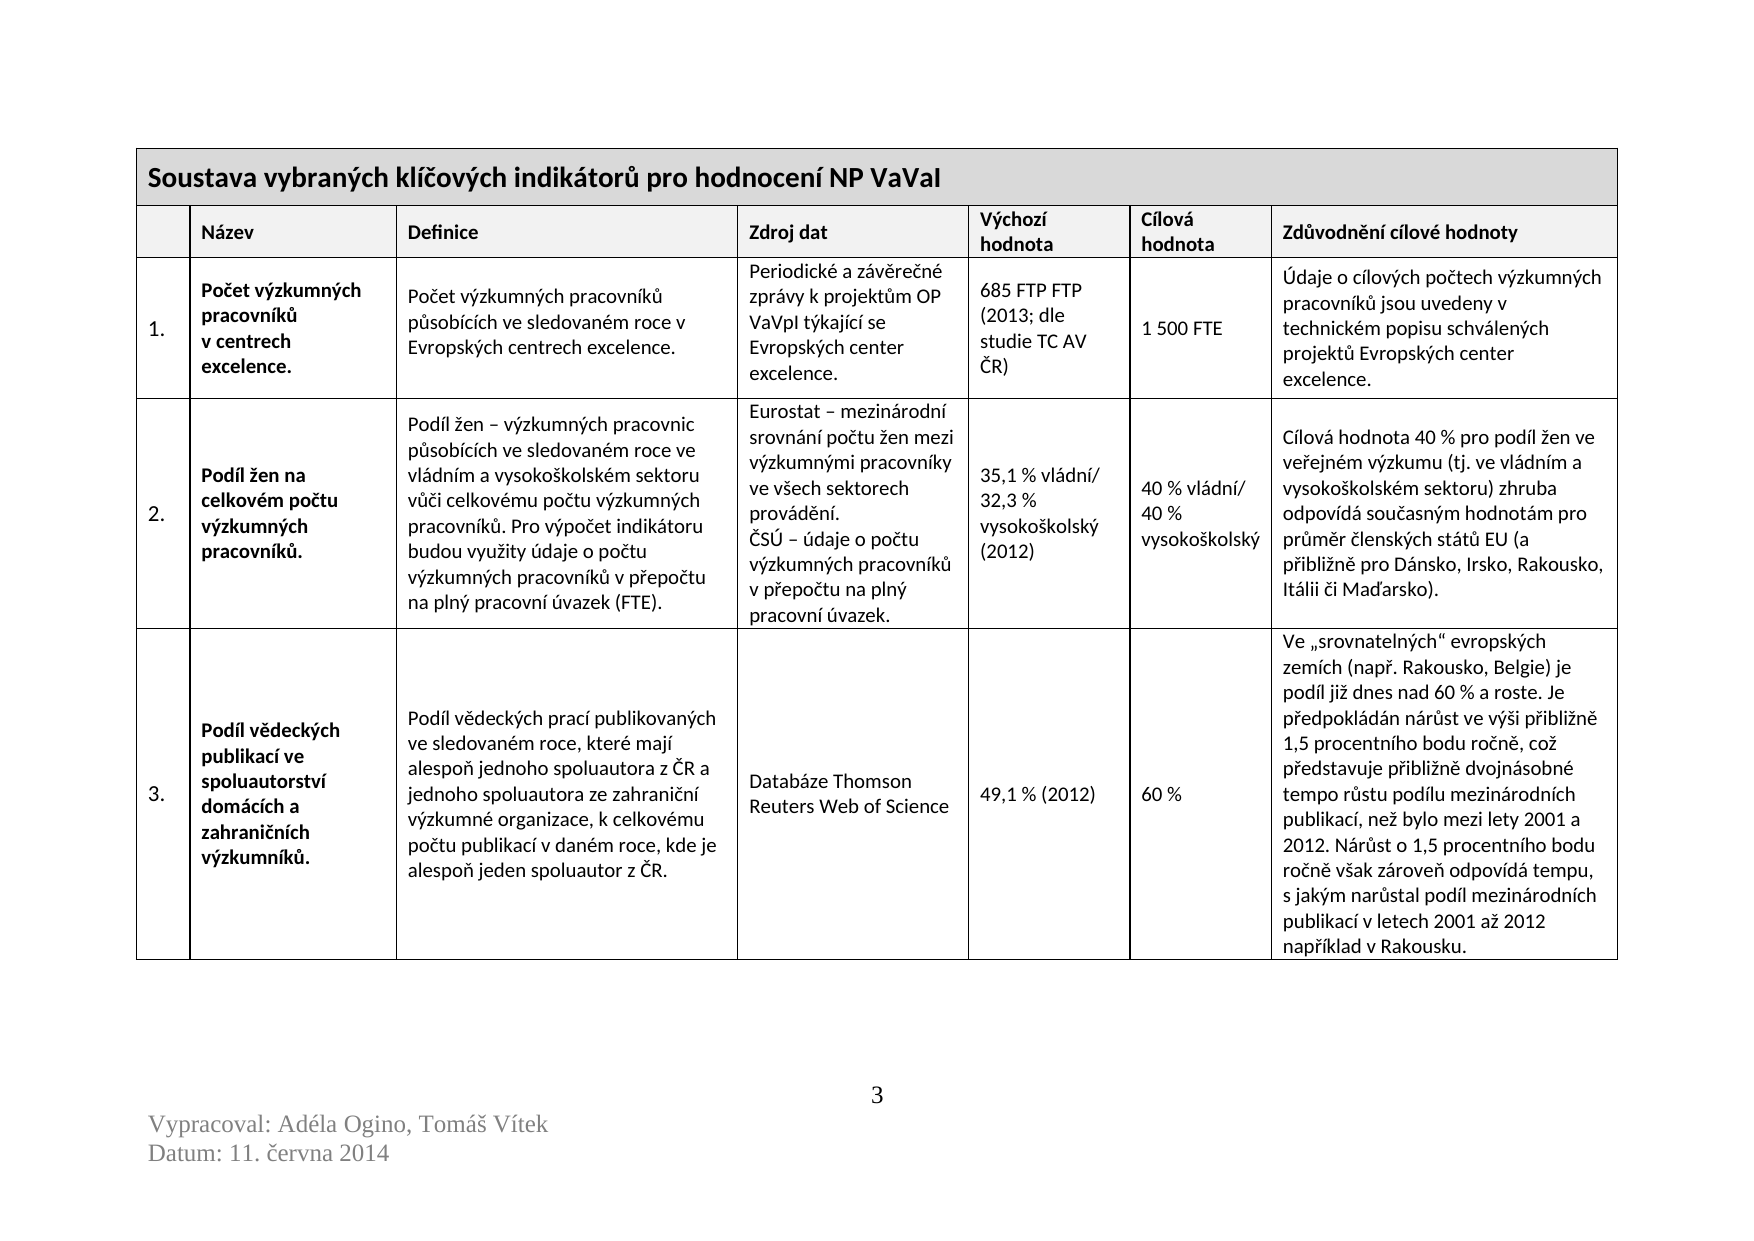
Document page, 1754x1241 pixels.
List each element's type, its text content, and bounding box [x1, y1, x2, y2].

table_cell 49,1 % (2012) [969, 629, 1129, 959]
table_cell Počet výzkumných pracovníků v centrech excelence. [191, 258, 396, 398]
table_cell Zdroj dat [738, 206, 968, 257]
table_cell Databáze Thomson Reuters Web of Science [738, 629, 968, 959]
table_cell 35,1 % vládní/ 32,3 % vysokoškolský (2012) [969, 399, 1129, 627]
table_cell 1. [137, 258, 189, 398]
table_cell Podíl vědeckých prací publikovaných ve sledovaném roce, které mají alespoň jednoho spoluautora z ČR a jednoho spoluautora ze zahraniční výzkumné organizace, k celkovému počtu publikací v daném roce, kde je alespoň jeden spoluautor z ČR. [397, 629, 737, 959]
table_cell [137, 206, 189, 257]
table_cell Definice [397, 206, 737, 257]
table_header Soustava vybraných klíčových indikátorů pro hodnocení NP VaVaI [137, 149, 1617, 205]
table_cell Zdůvodnění cílové hodnoty [1272, 206, 1617, 257]
table_cell 2. [137, 399, 189, 627]
table_cell Počet výzkumných pracovníků působících ve sledovaném roce v Evropských centrech excelence. [397, 258, 737, 398]
table_cell 60 % [1131, 629, 1271, 959]
table_cell 3. [137, 629, 189, 959]
table_cell 1 500 FTE [1131, 258, 1271, 398]
table_cell Eurostat – mezinárodní srovnání počtu žen mezi výzkumnými pracovníky ve všech sektorech provádění. ČSÚ – údaje o počtu výzkumných pracovníků v přepočtu na plný pracovní úvazek. [738, 399, 968, 627]
table_cell Podíl žen – výzkumných pracovnic působících ve sledovaném roce ve vládním a vysokoškolském sektoru vůči celkovému počtu výzkumných pracovníků. Pro výpočet indikátoru budou využity údaje o počtu výzkumných pracovníků v přepočtu na plný pracovní úvazek (FTE). [397, 399, 737, 627]
table_cell 685 FTP FTP (2013; dle studie TC AV ČR) [969, 258, 1129, 398]
table_cell Výchozí hodnota [969, 206, 1129, 257]
table_cell 40 % vládní/ 40 % vysokoškolský [1131, 399, 1271, 627]
table_cell Cílová hodnota [1131, 206, 1271, 257]
table_cell Periodické a závěrečné zprávy k projektům OP VaVpI týkající se Evropských center excelence. [738, 258, 968, 398]
table_cell Cílová hodnota 40 % pro podíl žen ve veřejném výzkumu (tj. ve vládním a vysokoškolském sektoru) zhruba odpovídá současným hodnotám pro průměr členských států EU (a přibližně pro Dánsko, Irsko, Rakousko, Itálii či Maďarsko). [1272, 399, 1617, 627]
table_cell Podíl vědeckých publikací ve spoluautorství domácích a zahraničních výzkumníků. [191, 629, 396, 959]
table_cell Název [191, 206, 396, 257]
table_cell Podíl žen na celkovém počtu výzkumných pracovníků. [191, 399, 396, 627]
table_cell Ve „srovnatelných“ evropských zemích (např. Rakousko, Belgie) je podíl již dnes nad 60 % a roste. Je předpokládán nárůst ve výši přibližně 1,5 procentního bodu ročně, což představuje přibližně dvojnásobné tempo růstu podílu mezinárodních publikací, než bylo mezi lety 2001 a 2012. Nárůst o 1,5 procentního bodu ročně však zároveň odpovídá tempu, s jakým narůstal podíl mezinárodních publikací v letech 2001 až 2012 například v Rakousku. [1272, 629, 1617, 959]
table_cell Údaje o cílových počtech výzkumných pracovníků jsou uvedeny v technickém popisu schválených projektů Evropských center excelence. [1272, 258, 1617, 398]
